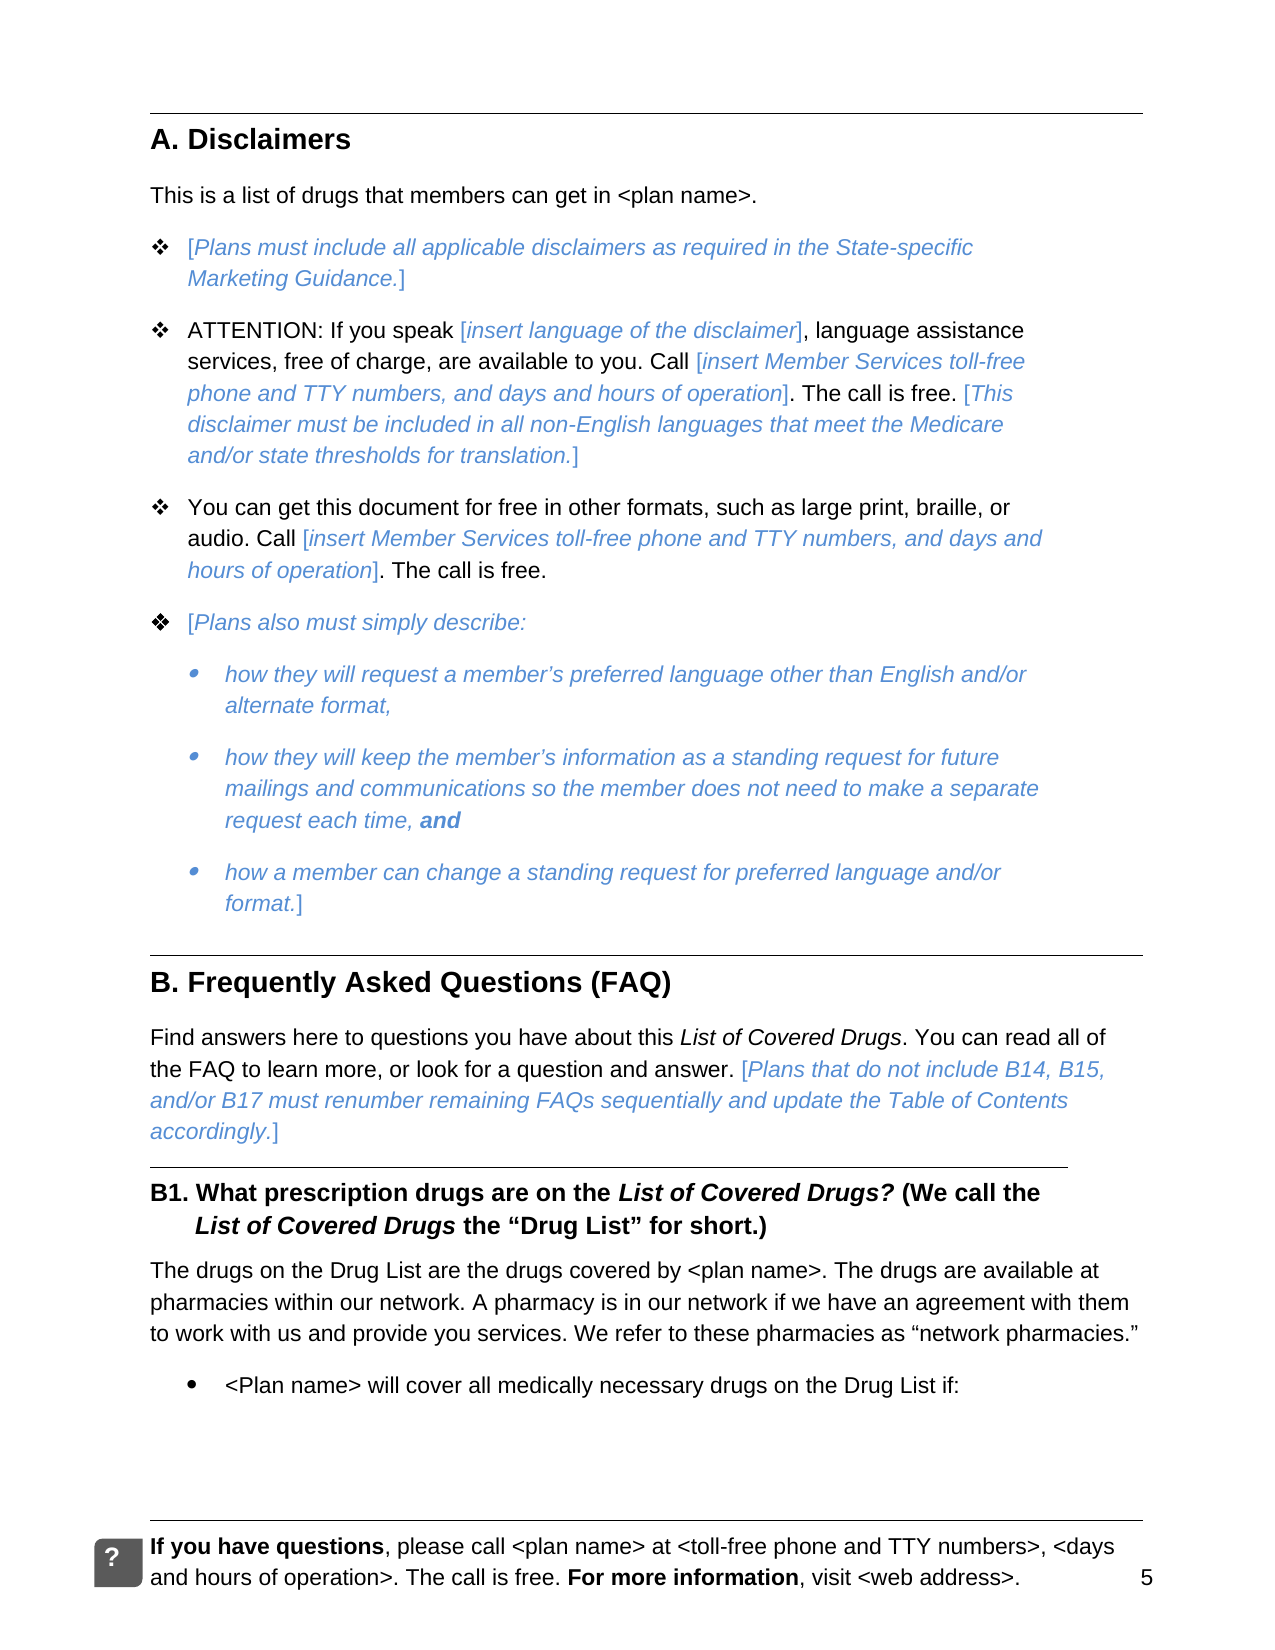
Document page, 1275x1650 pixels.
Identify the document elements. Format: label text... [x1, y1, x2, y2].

list <Plan name> will cover all medically necessary drugs on the Drug List if: [187, 1368, 1068, 1399]
subtitle Disclaimers [150, 114, 1143, 157]
list [Plans also must simply describe: [150, 605, 1068, 636]
text The drugs on the Drug List are the drugs covered by <plan name>. The drugs are available at pharmacies within our network. A pharmacy is in our network if we have an agreement with them to work with us and provide you services. We refer to these pharmacies as “network pharmacies.” [150, 1254, 1143, 1347]
list You can get this document for free in other formats, such as large print, braille, or audio. Call [insert Member Services toll-free phone and TTY numbers, and days and hours of operation]. The call is free. [150, 491, 1068, 584]
list how they will keep the member’s information as a standing request for future mailings and communications so the member does not need to make a separate request each time, and [187, 741, 1068, 834]
list [Plans must include all applicable disclaimers as required in the State-specific Marketing Guidance.] [150, 230, 1068, 293]
text Find answers here to questions you have about this List of Covered Drugs. You can read all of the FAQ to learn more, or look for a question and answer. [Plans that do not include B14, B15, and/or B17 must renumber remaining FAQs sequentially and update the Table of Contents accordingly.] [150, 1021, 1143, 1146]
subtitle Frequently Asked Questions (FAQ) [150, 956, 1143, 1000]
subtitle B1. What prescription drugs are on the List of Covered Drugs? (We call the List of Covered Drugs the “Drug List” for short.) [150, 1168, 1068, 1241]
list how a member can change a standing request for preferred language and/or format.] [187, 855, 1068, 918]
list how they will request a member’s preferred language other than English and/or alternate format, [187, 657, 1068, 720]
list ATTENTION: If you speak [insert language of the disclaimer], language assistance services, free of charge, are available to you. Call [insert Member Services toll-free phone and TTY numbers, and days and hours of operation]. The call is free. [This disclaimer must be included in all non-English languages that meet the Medicare and/or state thresholds for translation.] [150, 313, 1068, 470]
text This is a list of drugs that members can get in <plan name>. [150, 178, 1143, 209]
